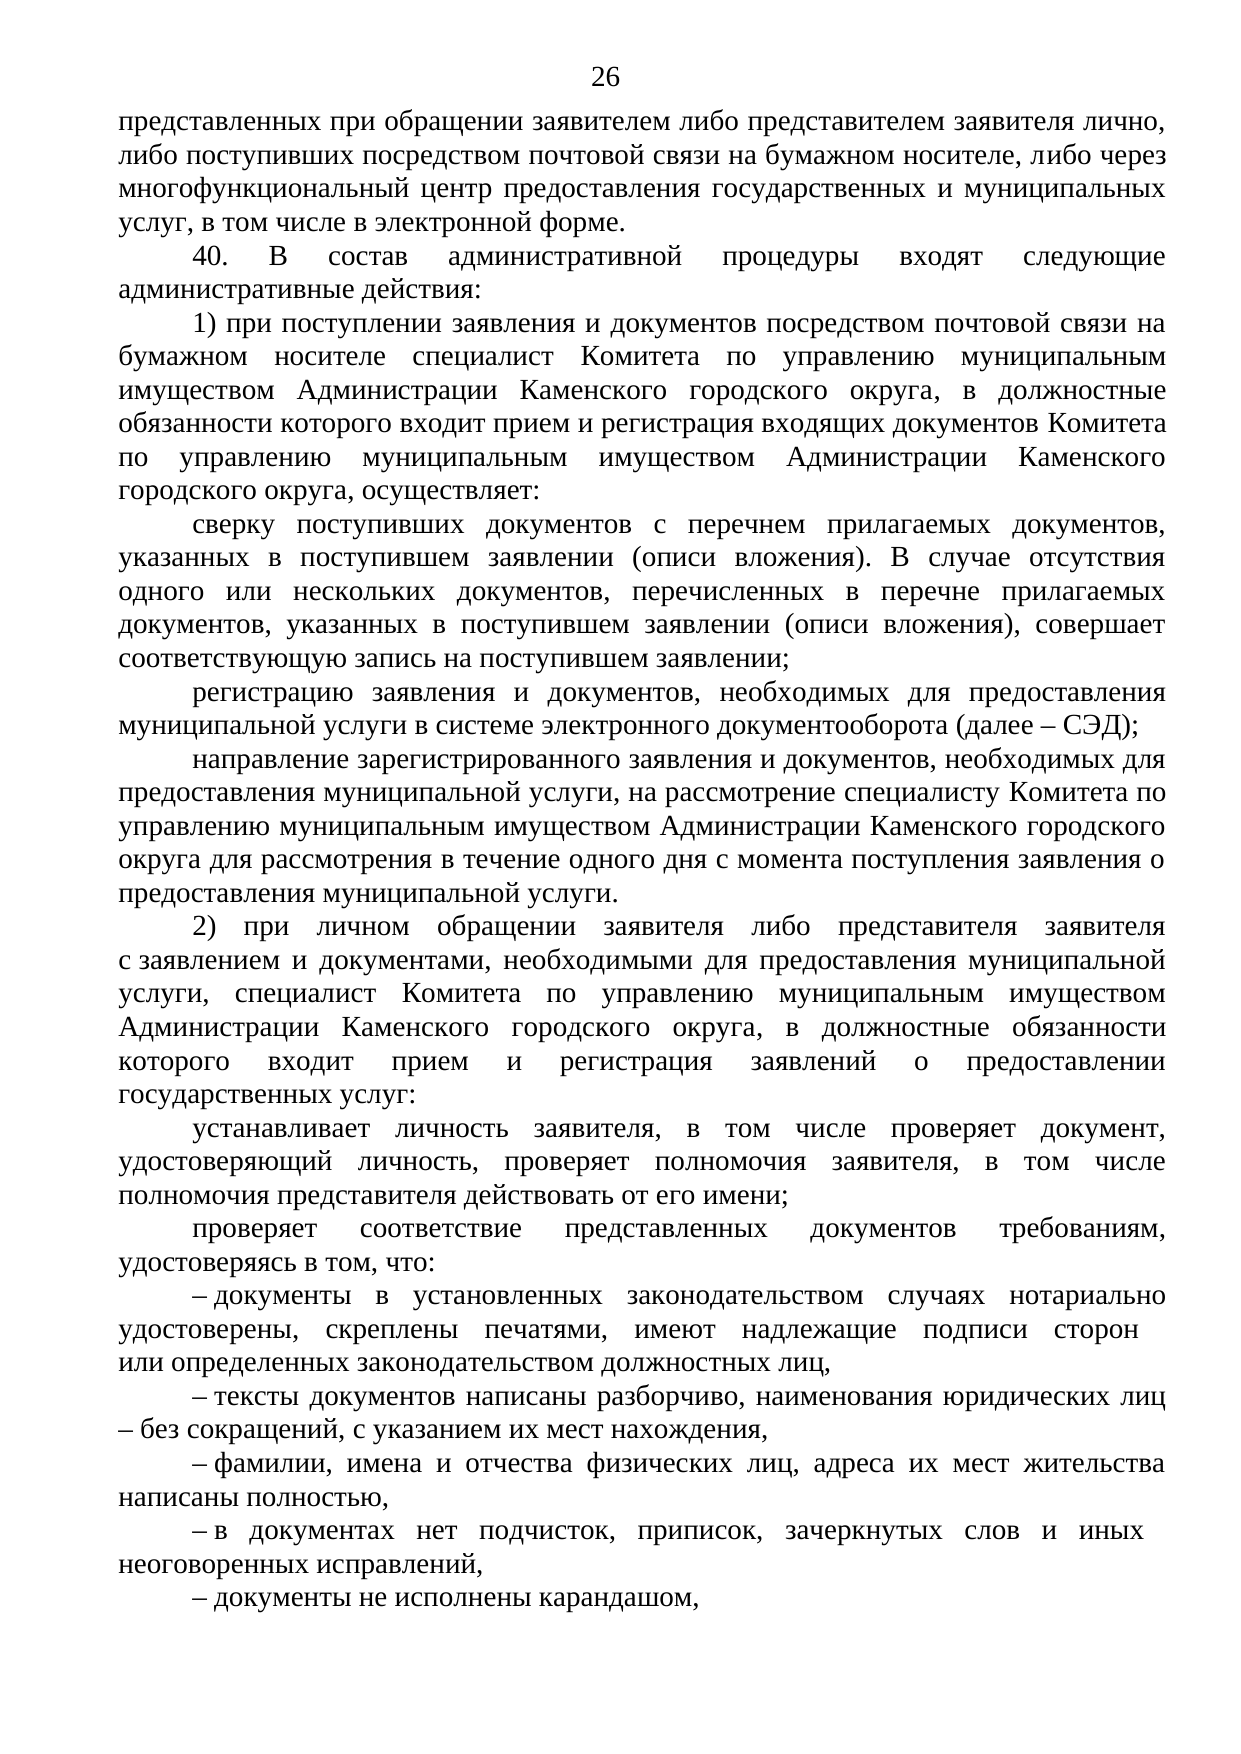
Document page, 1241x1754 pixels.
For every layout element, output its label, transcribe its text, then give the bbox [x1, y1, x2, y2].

text устанавливает личность заявителя, в том числе проверяет документ, удостоверяющий личность, проверяет полномочия заявителя, в том числе полномочия представителя действовать от его имени; [118, 1110, 1167, 1210]
text 2) при личном обращении заявителя либо представителя заявителя с заявлением и документами, необходимыми для предоставления муниципальной услуги, специалист Комитета по управлению муниципальным имуществом Администрации Каменского городского округа, в должностные обязанности которого входит прием и регистрация заявлений о предоставлении государственных услуг: [118, 908, 1167, 1110]
text – документы в установленных законодательством случаях нотариально удостоверены, скреплены печатями, имеют надлежащие подписи сторон или определенных законодательством должностных лиц, [118, 1277, 1167, 1378]
text – тексты документов написаны разборчиво, наименования юридических лиц – без сокращений, с указанием их мест нахождения, [118, 1378, 1167, 1445]
text – документы не исполнены карандашом, [118, 1579, 1167, 1613]
text направление зарегистрированного заявления и документов, необходимых для предоставления муниципальной услуги, на рассмотрение специалисту Комитета по управлению муниципальным имуществом Администрации Каменского городского округа для рассмотрения в течение одного дня с момента поступления заявления о предоставления муниципальной услуги. [118, 741, 1167, 908]
text – фамилии, имена и отчества физических лиц, адреса их мест жительства написаны полностью, [118, 1445, 1167, 1512]
text проверяет соответствие представленных документов требованиям, удостоверяясь в том, что: [118, 1210, 1167, 1277]
text сверку поступивших документов с перечнем прилагаемых документов, указанных в поступившем заявлении (описи вложения). В случае отсутствия одного или нескольких документов, перечисленных в перечне прилагаемых документов, указанных в поступившем заявлении (описи вложения), совершает соответствующую запись на поступившем заявлении; [118, 506, 1167, 674]
text 1) при поступлении заявления и документов посредством почтовой связи на бумажном носителе специалист Комитета по управлению муниципальным имуществом Администрации Каменского городского округа, в должностные обязанности которого входит прием и регистрация входящих документов Комитета по управлению муниципальным имуществом Администрации Каменского городского округа, осуществляет: [118, 305, 1167, 506]
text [118, 103, 1167, 238]
text 40. В состав административной процедуры входят следующие административные действия: [118, 238, 1167, 305]
text – в документах нет подчисток, приписок, зачеркнутых слов и иных неоговоренных исправлений, [118, 1512, 1167, 1579]
text регистрацию заявления и документов, необходимых для предоставления муниципальной услуги в системе электронного документооборота (далее – СЭД); [118, 674, 1167, 741]
